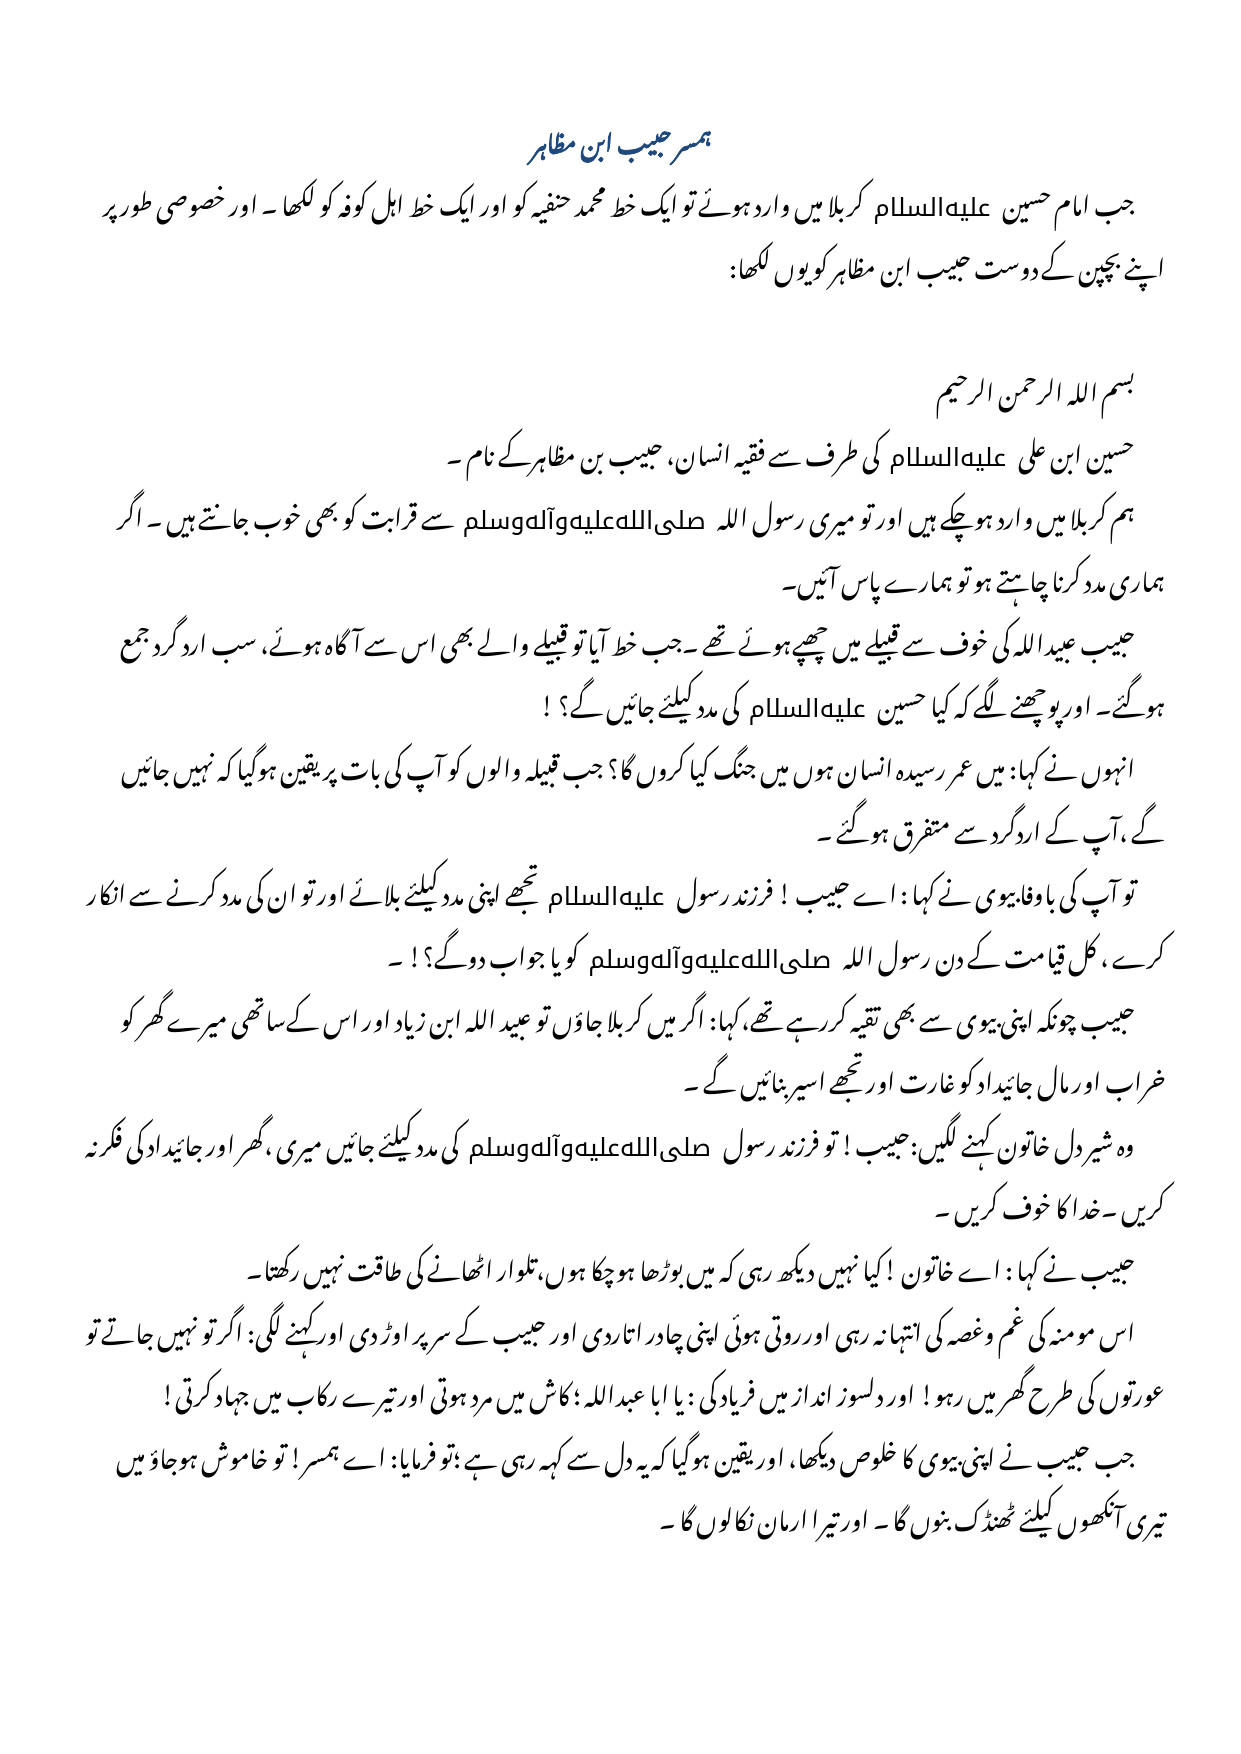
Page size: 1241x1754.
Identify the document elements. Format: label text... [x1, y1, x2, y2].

subtitle ہمسر حبیب ابن مظاہر [75, 106, 1165, 169]
text تو آپ کی باوفا بیوی نے کہا : اے حبیب ! فرزند رسول عليه‌السلام تجھے اپنی مدد کیلئے بلائے اور تو ان کی مدد کرنے سے انکار کرے ، کل قیامت کے دن رسول اللہ صلى‌الله‌عليه‌وآله‌وسلم کو یا جواب دوگے؟! ۔ [75, 858, 1165, 984]
text حبیب نے کہا : اے خاتون !کیا نہیں دیکھ رہی کہ میں بوڑھا ہوچکا ہوں،تلوار اٹھانے کی طاقت نہیں رکھتا۔ [75, 1234, 1165, 1297]
text حسین ابن علی عليه‌السلام کی طرف سے فقیہ انسان، حبیب بن مظاہرکے نام ۔ [75, 419, 1165, 482]
text حبیب چونکہ اپنی بیوی سے بھی تقیہ کررہے تھے،کہا: اگر میں کربلا جاؤں تو عبید اللہ ابن زیاد اور اس کےساتھی میرے گھر کو خراب اور مال جائیداد کو غارت اور تجھے اسیربنائیں گے ۔ [75, 984, 1165, 1109]
text جب حبیب نے اپنی بیوی کا خلوص دیکھا، اور یقین ہوگیا کہ یہ دل سے کہہ رہی ہے ؛تو فرمایا: اے ہمسر! تو خاموش ہوجاؤ میں تیری آنکھوں کیلئے ٹھنڈک بنوں گا ۔ اور تیرا ارمان نکالوں گا ۔ [75, 1422, 1165, 1547]
text حبیب عبیداللہ کی خوف سے قبیلے میں چھپےہوئے تھے ۔جب خط آیا تو قبیلے والے بھی اس سے آگاہ ہوئے، سب ارد گرد جمع ہوگئے۔ اور پوچھنے لگے کہ کیا حسین عليه‌السلام کی مدد کیلئے جائیں گے؟ ! [75, 607, 1165, 733]
text انہوں نے کہا: میں عمر رسیدہ انسان ہوں میں جنگ کیا کروں گا؟ جب قبیلہ والوں کو آپ کی بات پر یقین ہوگیا کہ نہیں جائیں گے ،آپ کے اردگرد سے متفرق ہوگئے ۔ [75, 733, 1165, 858]
text بسم اللہ الرحمن الرحیم [75, 357, 1165, 419]
text وہ شیر دل خاتون کہنے لگیں:حبیب! تو فرزند رسول صلى‌الله‌عليه‌وآله‌وسلم کی مدد کیلئے جائیں میری ،گھر اور جائیداد کی فکر نہ کریں ۔خدا کا خوف کریں ۔ [75, 1109, 1165, 1234]
text جب امام حسین عليه‌السلام کربلا میں وارد ہوئے تو ایک خط محمد حنفیہ کو اور ایک خط اہل کوفہ کو لکھا ۔ اور خصوصی طور پر اپنے بچپن کے دوست حبیب ابن مظاہر کو یوں لکھا: [75, 169, 1165, 294]
text ہم کربلا میں وارد ہوچکے ہیں اور تو میری رسول اللہ صلى‌الله‌عليه‌وآله‌وسلم سے قرابت کو بھی خوب جانتے ہیں ۔ اگر ہماری مدد کرنا چاہتے ہو تو ہمارے پاس آئیں۔ [75, 482, 1165, 607]
text اس مومنہ کی غم وغصہ کی انتہا نہ رہی اورروتی ہوئی اپنی چادر اتاردی اور حبیب کے سر پر اوڑ دی اورکہنے لگی: اگر تو نہیں جاتے تو عورتوں کی طرح گھر میں رہو! اور دلسوز انداز میں فریاد کی : یا ابا عبداللہ ؛ کاش میں مرد ہوتی اور تیرے رکاب میں جہاد کرتی! [75, 1297, 1165, 1422]
